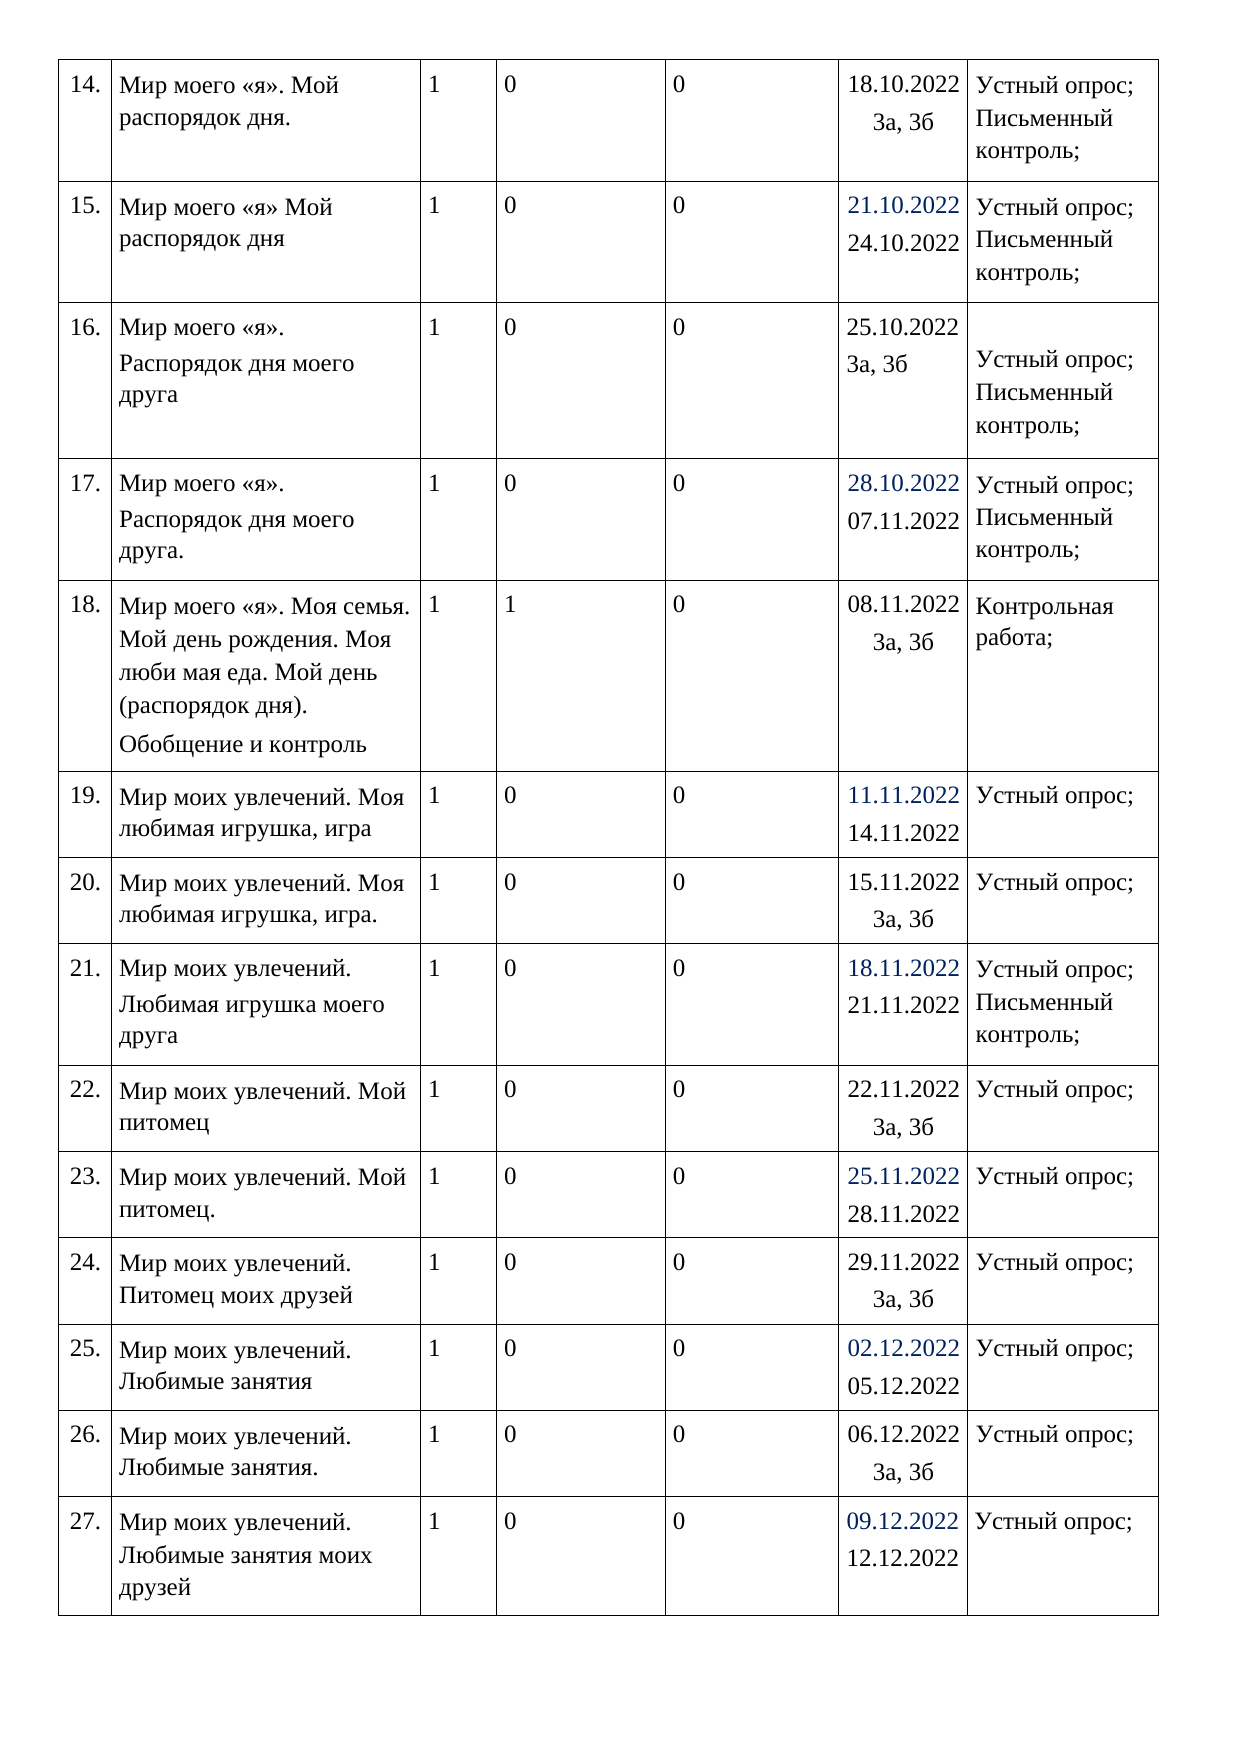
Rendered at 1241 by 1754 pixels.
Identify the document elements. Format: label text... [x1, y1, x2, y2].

table_cell Мир моих увлечений. Моя любимая игрушка, игра [112, 772, 420, 857]
table_cell 1 [421, 858, 496, 943]
table_cell 0 [497, 772, 665, 857]
table_cell Устный опрос; [968, 1066, 1158, 1151]
table_cell 25.11.2022 28.11.2022 [839, 1152, 967, 1237]
table_cell 27. [59, 1497, 111, 1615]
table_cell 0 [497, 303, 665, 458]
table_cell Мир моих увлечений. Любимые занятия [112, 1325, 420, 1410]
table_cell 0 [497, 1238, 665, 1323]
table_cell 0 [666, 1066, 838, 1151]
table_cell 11.11.2022 14.11.2022 [839, 772, 967, 857]
table_cell Мир моих увлечений. Мой питомец. [112, 1152, 420, 1237]
table_cell Устный опрос; [968, 1497, 1158, 1615]
table_cell 1 [421, 459, 496, 579]
table_cell 0 [497, 182, 665, 302]
table_header 18.10.2022 3а, 3б [839, 60, 967, 181]
table_cell 0 [497, 459, 665, 579]
table_cell 0 [666, 459, 838, 579]
table_cell 0 [497, 858, 665, 943]
table_header 14. [59, 60, 111, 181]
table_cell 0 [666, 772, 838, 857]
table_cell 0 [666, 182, 838, 302]
table_header Устный опрос; Письменный контроль; [968, 60, 1158, 181]
table_cell 02.12.2022 05.12.2022 [839, 1325, 967, 1410]
table_cell 1 [421, 1066, 496, 1151]
table_cell 1 [421, 1497, 496, 1615]
table_cell 0 [666, 1497, 838, 1615]
table_cell 0 [666, 858, 838, 943]
table_cell 18. [59, 581, 111, 771]
table_cell 15.11.2022 3а, 3б [839, 858, 967, 943]
table_cell 1 [421, 772, 496, 857]
table_cell 28.10.2022 07.11.2022 [839, 459, 967, 579]
table_cell 1 [421, 581, 496, 771]
table_cell 22.11.2022 3а, 3б [839, 1066, 967, 1151]
table_cell Мир моих увлечений. Любимые занятия моих друзей [112, 1497, 420, 1615]
table_cell 0 [497, 1411, 665, 1496]
table_cell 0 [497, 1152, 665, 1237]
table_cell 0 [666, 944, 838, 1064]
table_cell 1 [421, 1238, 496, 1323]
table_cell 1 [421, 1325, 496, 1410]
table_cell 08.11.2022 3а, 3б [839, 581, 967, 771]
table_cell 1 [421, 944, 496, 1064]
table_cell 21. [59, 944, 111, 1064]
table_cell 0 [497, 1497, 665, 1615]
table_cell 26. [59, 1411, 111, 1496]
table_header 1 [421, 60, 496, 181]
table_cell 0 [666, 1152, 838, 1237]
table_cell 15. [59, 182, 111, 302]
table_cell Устный опрос; [968, 1325, 1158, 1410]
table_cell Устный опрос; [968, 1152, 1158, 1237]
table_cell Мир моих увлечений. Любимая игрушка моего друга [112, 944, 420, 1064]
table_cell 1 [421, 182, 496, 302]
table_cell Мир моих увлечений. Любимые занятия. [112, 1411, 420, 1496]
table_cell Устный опрос; [968, 772, 1158, 857]
table_cell 1 [421, 1152, 496, 1237]
table_cell Мир моего «я». Моя семья. Мой день рождения. Моя люби мая еда. Мой день (распорядок дня). Обобщение и контроль [112, 581, 420, 771]
table_cell Устный опрос; [968, 858, 1158, 943]
table_cell 23. [59, 1152, 111, 1237]
table_cell 21.10.2022 24.10.2022 [839, 182, 967, 302]
table_cell 16. [59, 303, 111, 458]
table_cell 0 [666, 1411, 838, 1496]
table_header 0 [497, 60, 665, 181]
table_cell 20. [59, 858, 111, 943]
table_cell 17. [59, 459, 111, 579]
table_header Мир моего «я». Мой распорядок дня. [112, 60, 420, 181]
table_cell 06.12.2022 3а, 3б [839, 1411, 967, 1496]
table_header 0 [666, 60, 838, 181]
table_cell 0 [497, 1325, 665, 1410]
table_cell 09.12.2022 12.12.2022 [839, 1497, 967, 1615]
table_cell Мир моего «я». Распорядок дня моего друга. [112, 459, 420, 579]
table_cell Устный опрос; Письменный контроль; [968, 303, 1158, 458]
table_cell Устный опрос; [968, 1238, 1158, 1323]
table_cell 18.11.2022 21.11.2022 [839, 944, 967, 1064]
table_cell Контрольная работа; [968, 581, 1158, 771]
table_cell 1 [421, 1411, 496, 1496]
table_cell 25.10.2022 3а, 3б [839, 303, 967, 458]
table_cell Устный опрос; Письменный контроль; [968, 182, 1158, 302]
table_cell 1 [497, 581, 665, 771]
table_cell 0 [666, 1238, 838, 1323]
table_cell 29.11.2022 3а, 3б [839, 1238, 967, 1323]
table_cell Мир моего «я». Распорядок дня моего друга [112, 303, 420, 458]
table_cell 0 [497, 1066, 665, 1151]
table_cell 22. [59, 1066, 111, 1151]
table_cell 0 [666, 1325, 838, 1410]
table_cell 25. [59, 1325, 111, 1410]
table_cell Устный опрос; [968, 1411, 1158, 1496]
table_cell Устный опрос; Письменный контроль; [968, 944, 1158, 1064]
table_cell 24. [59, 1238, 111, 1323]
table_cell 1 [421, 303, 496, 458]
table_cell 19. [59, 772, 111, 857]
table_cell Мир моих увлечений. Питомец моих друзей [112, 1238, 420, 1323]
table_cell 0 [666, 581, 838, 771]
table_cell 0 [666, 303, 838, 458]
table_cell 0 [497, 944, 665, 1064]
table_cell Мир моих увлечений. Мой питомец [112, 1066, 420, 1151]
table_cell Мир моего «я» Мой распорядок дня [112, 182, 420, 302]
table_cell Мир моих увлечений. Моя любимая игрушка, игра. [112, 858, 420, 943]
table_cell Устный опрос; Письменный контроль; [968, 459, 1158, 579]
